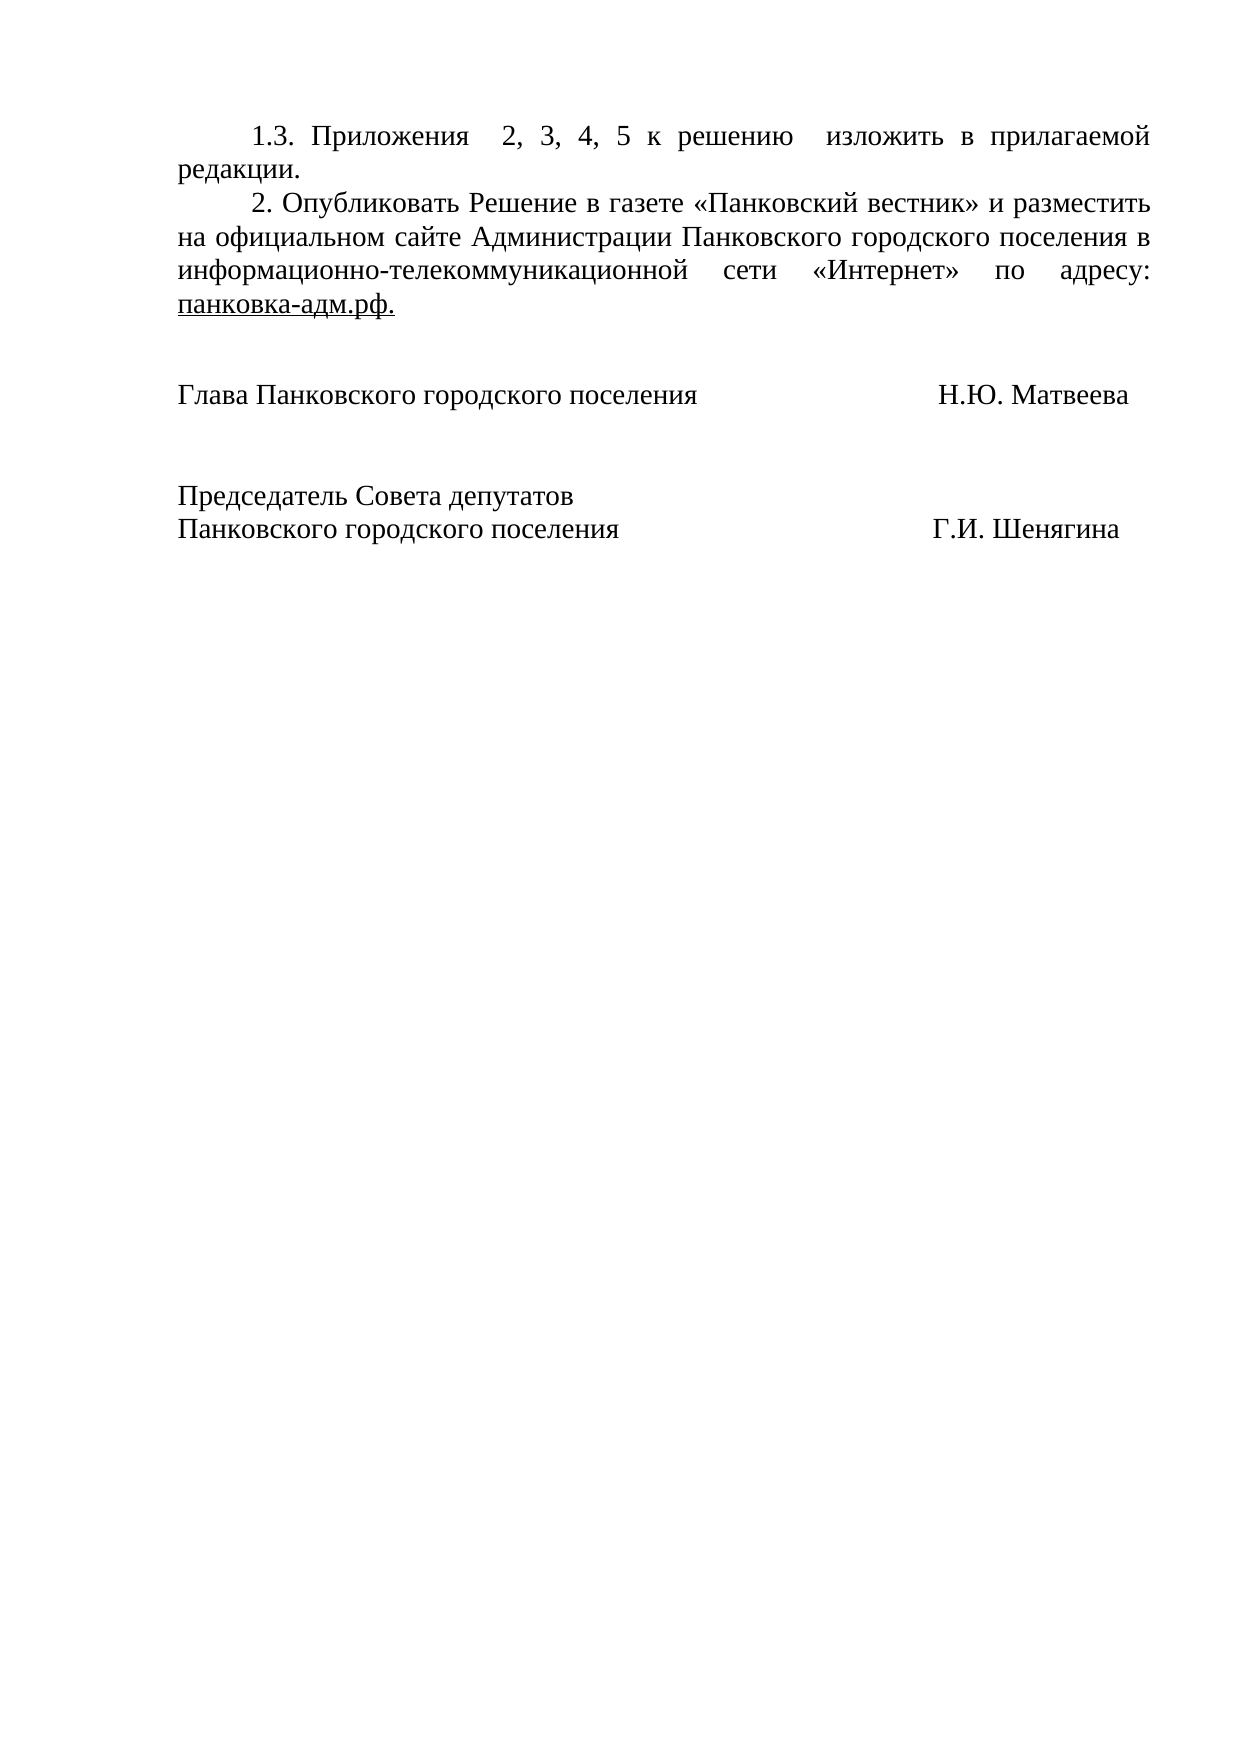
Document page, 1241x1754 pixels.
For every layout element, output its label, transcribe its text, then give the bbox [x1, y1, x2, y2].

text 1.3. Приложения 2, 3, 4, 5 к решению изложить в прилагаемой редакции. [177, 118, 1152, 185]
text 2. Опубликовать Решение в газете «Панковский вестник» и разместить на официальном сайте Администрации Панковского городского поселения в информационно-телекоммуникационной сети «Интернет» по адресу: панковка-адм.рф. [177, 185, 1152, 319]
text Глава Панковского городского поселения Н.Ю. Матвеева [177, 377, 1240, 411]
text Панковского городского поселения Г.И. Шенягина [177, 511, 1152, 545]
text Председатель Совета депутатов [177, 478, 1152, 511]
